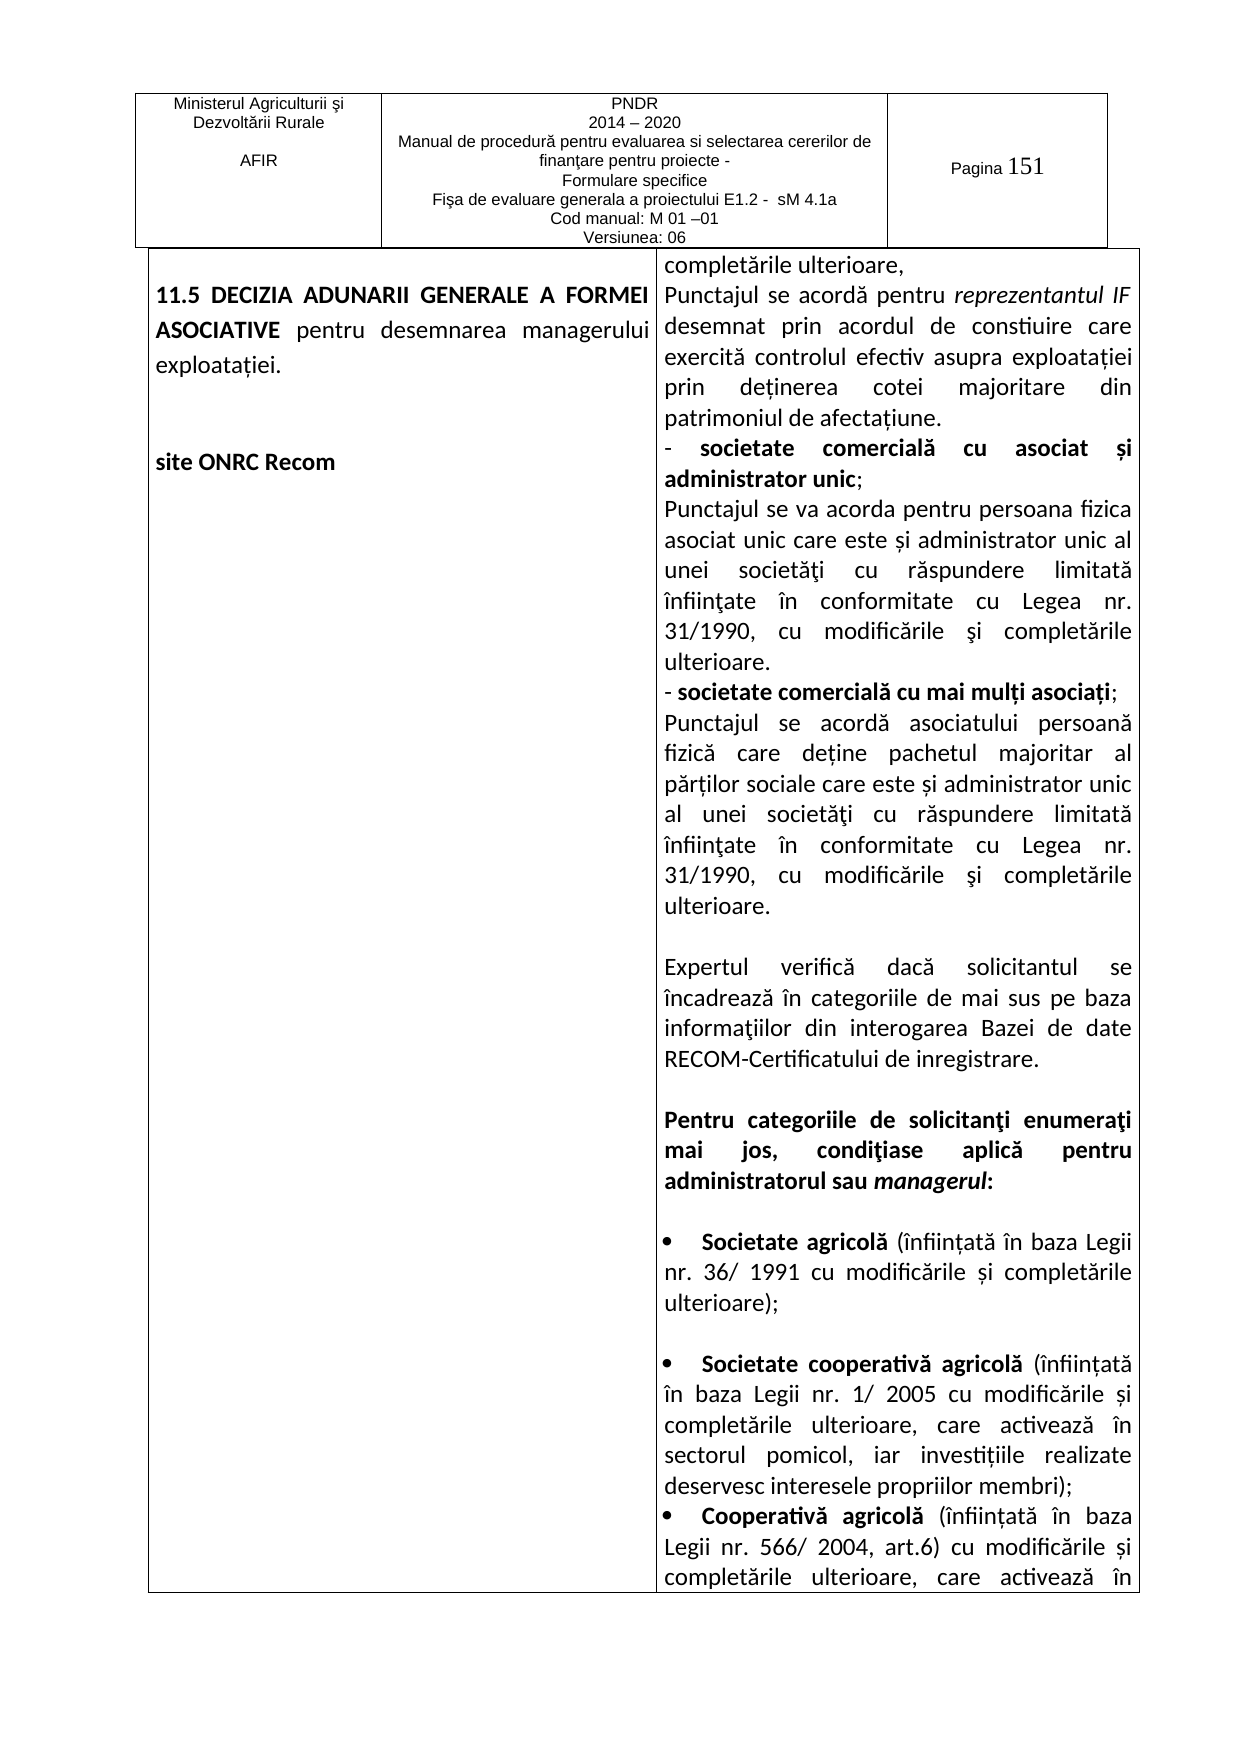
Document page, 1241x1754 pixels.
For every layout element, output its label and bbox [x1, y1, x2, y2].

table_cell [657, 249, 1139, 1592]
table_cell [149, 249, 656, 1592]
